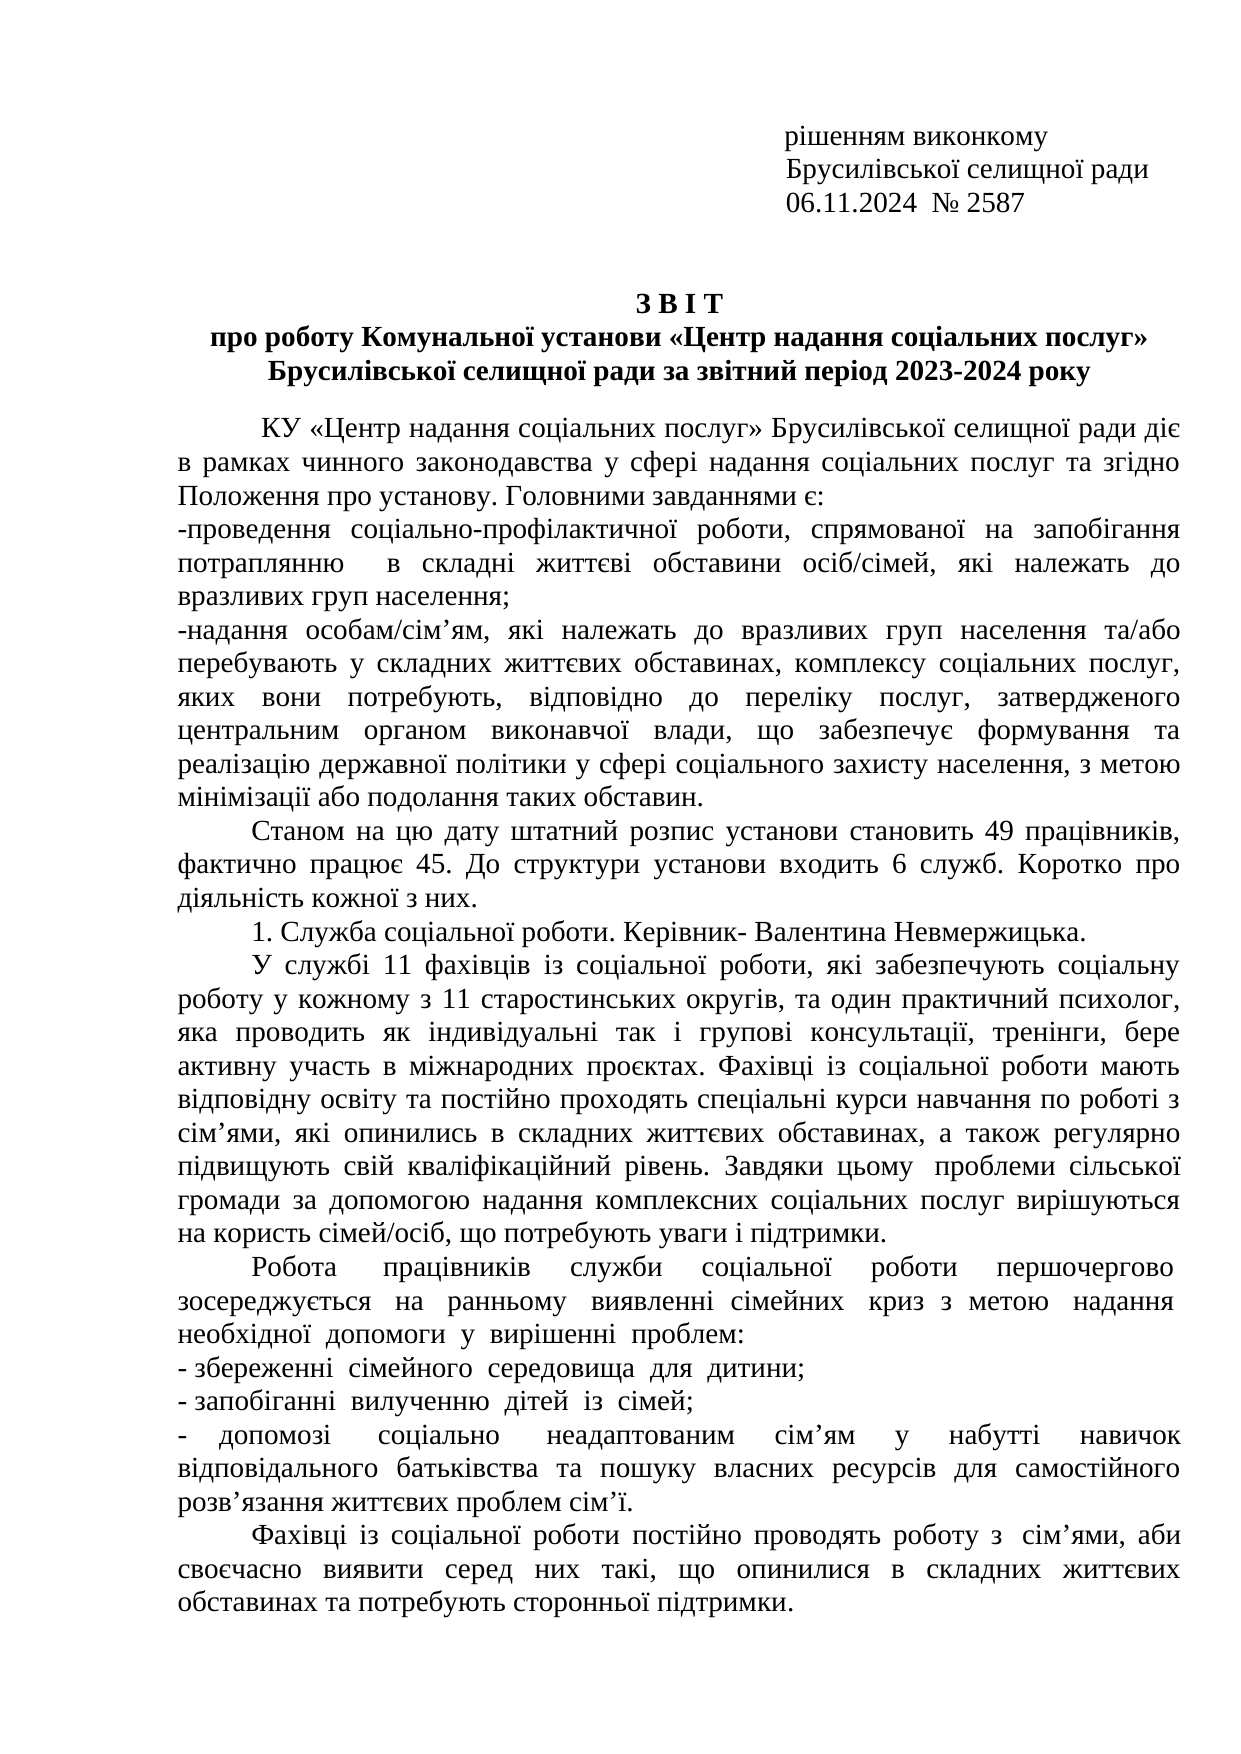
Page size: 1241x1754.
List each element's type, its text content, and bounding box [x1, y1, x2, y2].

text У службі 11 фахівців із соціальної роботи, які забезпечують соціальну роботу у кожному з 11 старостинських округів, та один практичний психолог, яка проводить як індивідуальні так і групові консультації, тренінги, бере активну участь в міжнародних проєктах. Фахівці із соціальної роботи мають відповідну освіту та постійно проходять спеціальні курси навчання по роботі з сім’ями, які опинились в складних життєвих обставинах, а також регулярно підвищують свій кваліфікаційний рівень. Завдяки цьому проблеми сільської громади за допомогою надання комплексних соціальних послуг вирішуються на користь сімей/осіб, що потребують уваги і підтримки. [177, 947, 1181, 1249]
text Фахівці із соціальної роботи постійно проводять роботу з сім’ями, аби своєчасно виявити серед них такі, що опинилися в складних життєвих обставинах та потребують сторонньої підтримки. [177, 1517, 1181, 1618]
text рішенням виконкому [177, 118, 1181, 152]
text Робота працівників служби соціальної роботи першочергово зосереджується на ранньому виявленні сімейних криз з метою надання необхідної допомоги у вирішенні проблем: [177, 1249, 1181, 1350]
text про роботу Комунальної установи «Центр надання соціальних послуг» Брусилівської селищної ради за звітний період 2023-2024 року [177, 319, 1181, 386]
text - запобіганні вилученню дітей із сімей; [177, 1383, 1181, 1417]
text 06.11.2024 № 2587 [177, 185, 1181, 219]
text -проведення соціально-профілактичної роботи, спрямованої на запобігання потраплянню в складні життєві обставини осіб/сімей, які належать до вразливих груп населення; [177, 511, 1181, 612]
text 1. Служба соціальної роботи. Керівник- Валентина Невмержицька. [177, 914, 1181, 947]
text КУ «Центр надання соціальних послуг» Брусилівської селищної ради діє в рамках чинного законодавства у сфері надання соціальних послуг та згідно Положення про установу. Головними завданнями є: [177, 411, 1181, 511]
text Брусилівської селищної ради [177, 152, 1181, 185]
text Станом на цю дату штатний розпис установи становить 49 працівників, фактично працює 45. До структури установи входить 6 служб. Коротко про діяльність кожної з них. [177, 813, 1181, 914]
text -надання особам/сім’ям, які належать до вразливих груп населення та/або перебувають у складних життєвих обставинах, комплексу соціальних послуг, яких вони потребують, відповідно до переліку послуг, затвердженого центральним органом виконавчої влади, що забезпечує формування та реалізацію державної політики у сфері соціального захисту населення, з метою мінімізації або подолання таких обставин. [177, 612, 1181, 813]
text - збереженні сімейного середовища для дитини; [177, 1350, 1181, 1383]
text З В І Т [177, 286, 1181, 319]
text - допомозі соціально неадаптованим сім’ям у набутті навичок відповідального батьківства та пошуку власних ресурсів для самостійного розв’язання життєвих проблем сім’ї. [177, 1417, 1181, 1517]
